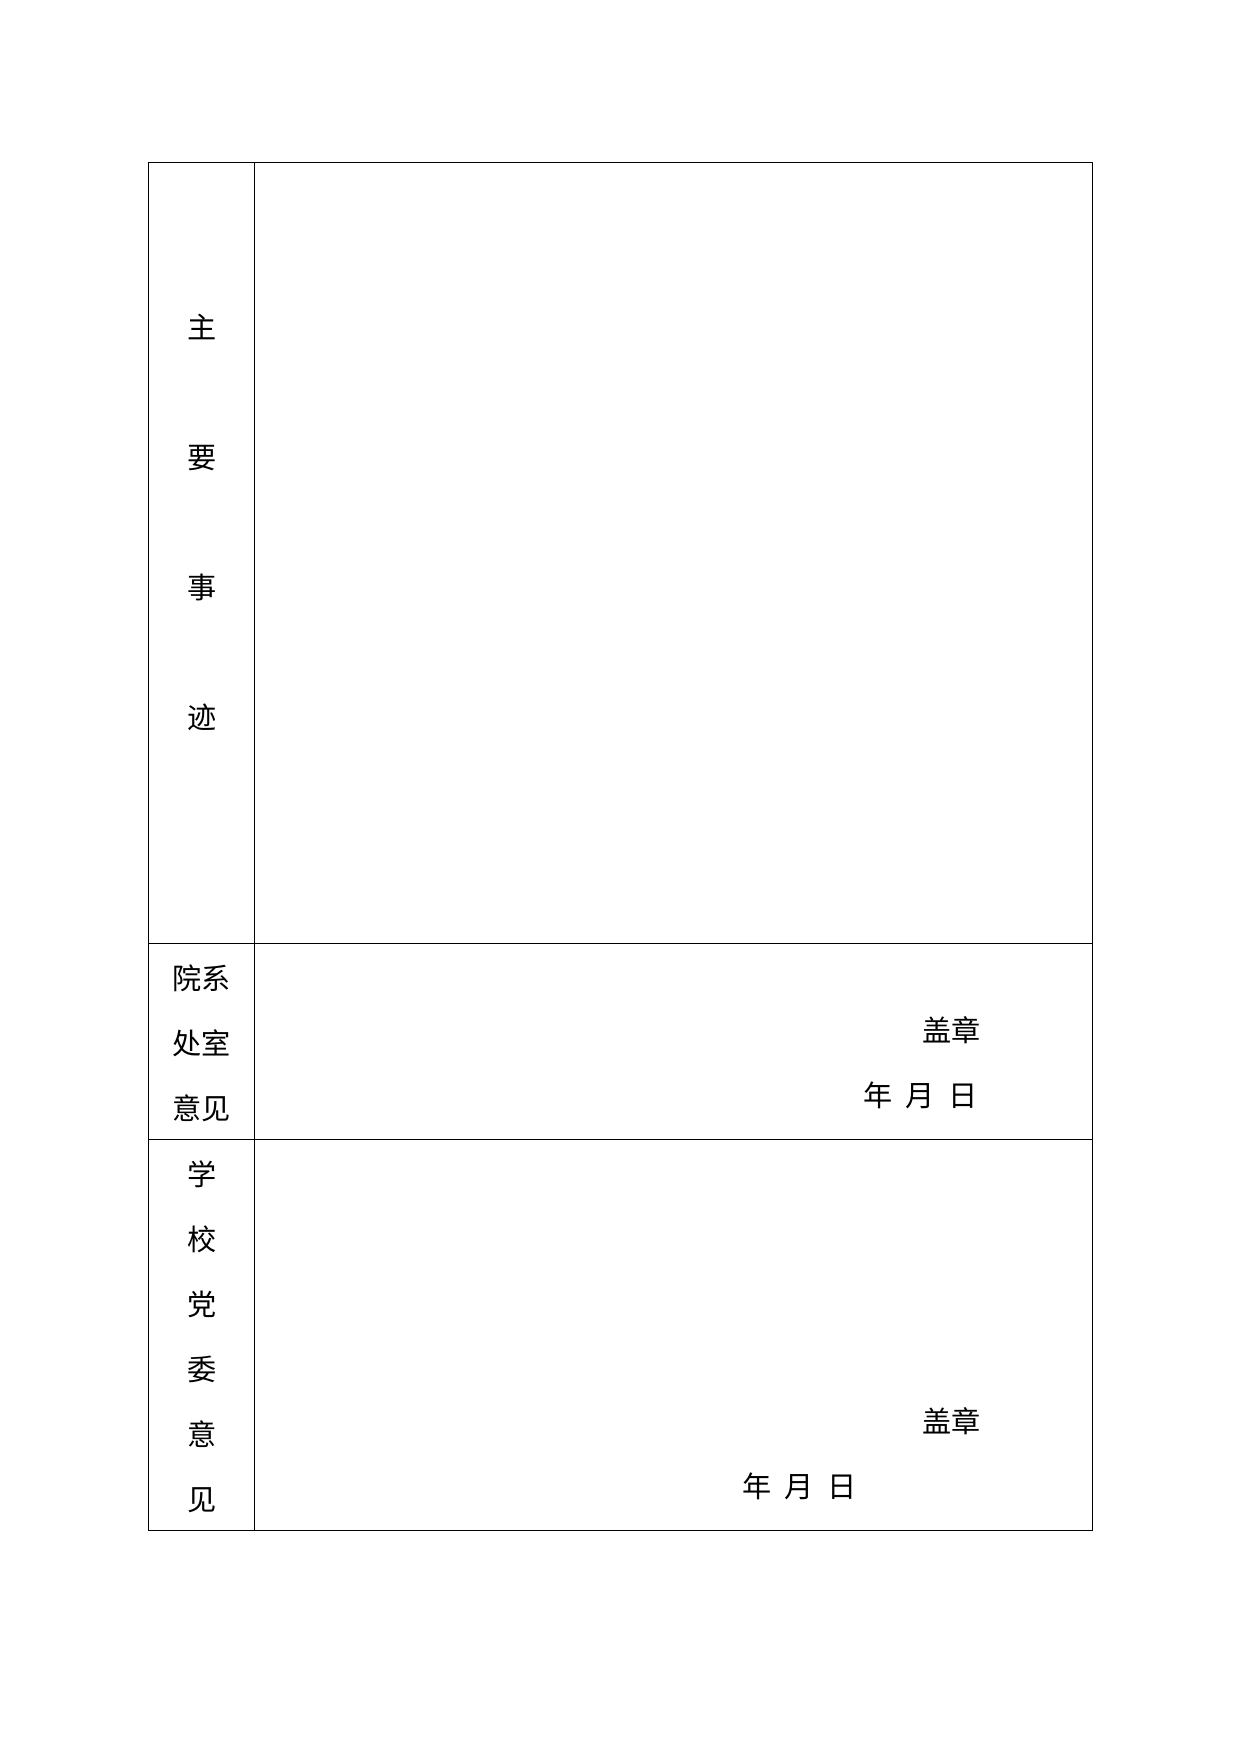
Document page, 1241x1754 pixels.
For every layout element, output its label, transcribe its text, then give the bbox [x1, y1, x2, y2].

table_cell 盖章 年 月 日 [255, 1140, 1092, 1530]
table_cell [255, 163, 1092, 943]
table_cell 盖章 年 月 日 [255, 944, 1092, 1139]
table_cell 院系处室意见 [149, 944, 254, 1139]
table_cell 学 校 党 委 意 见 [149, 1140, 254, 1530]
table_cell 主 要 事 迹 [149, 163, 254, 943]
